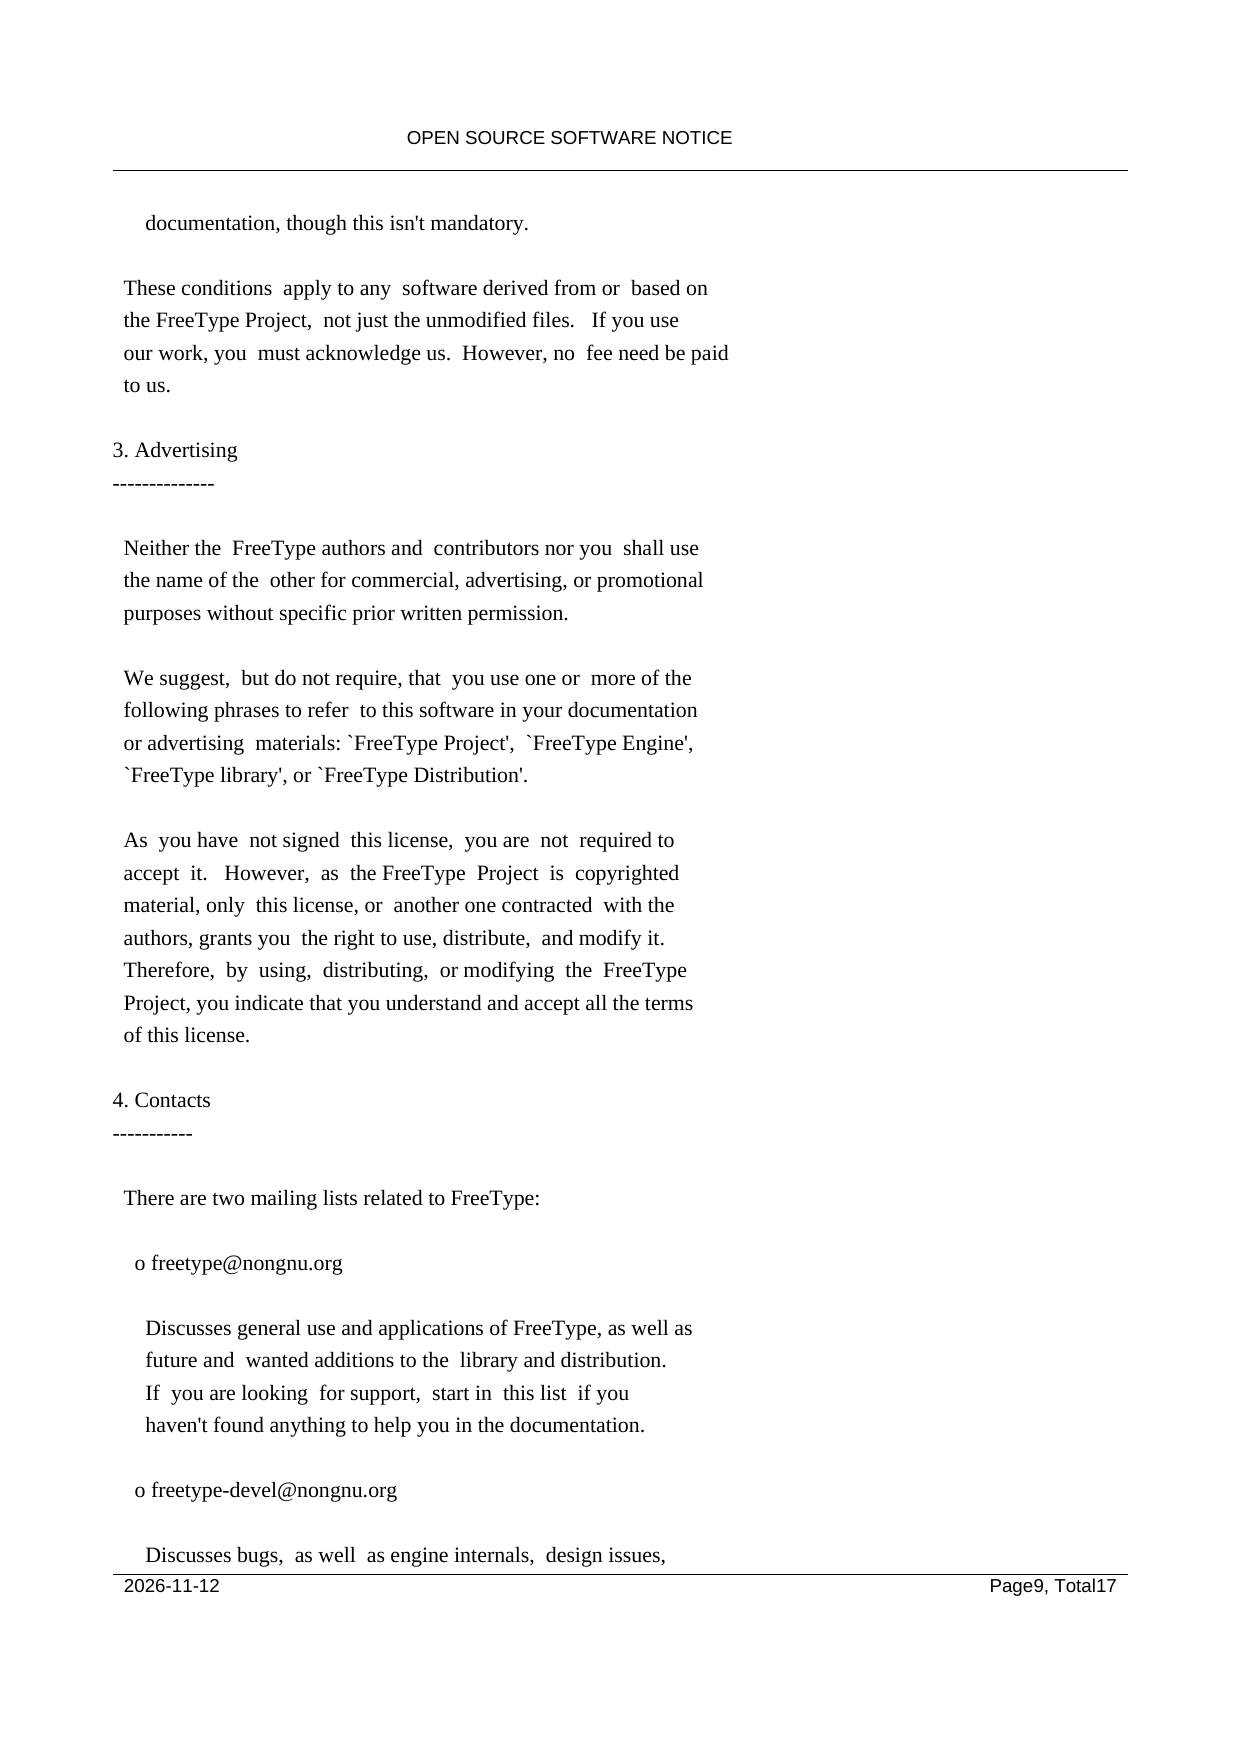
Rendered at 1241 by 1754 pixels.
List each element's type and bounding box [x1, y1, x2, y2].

text [112, 206, 1128, 1571]
